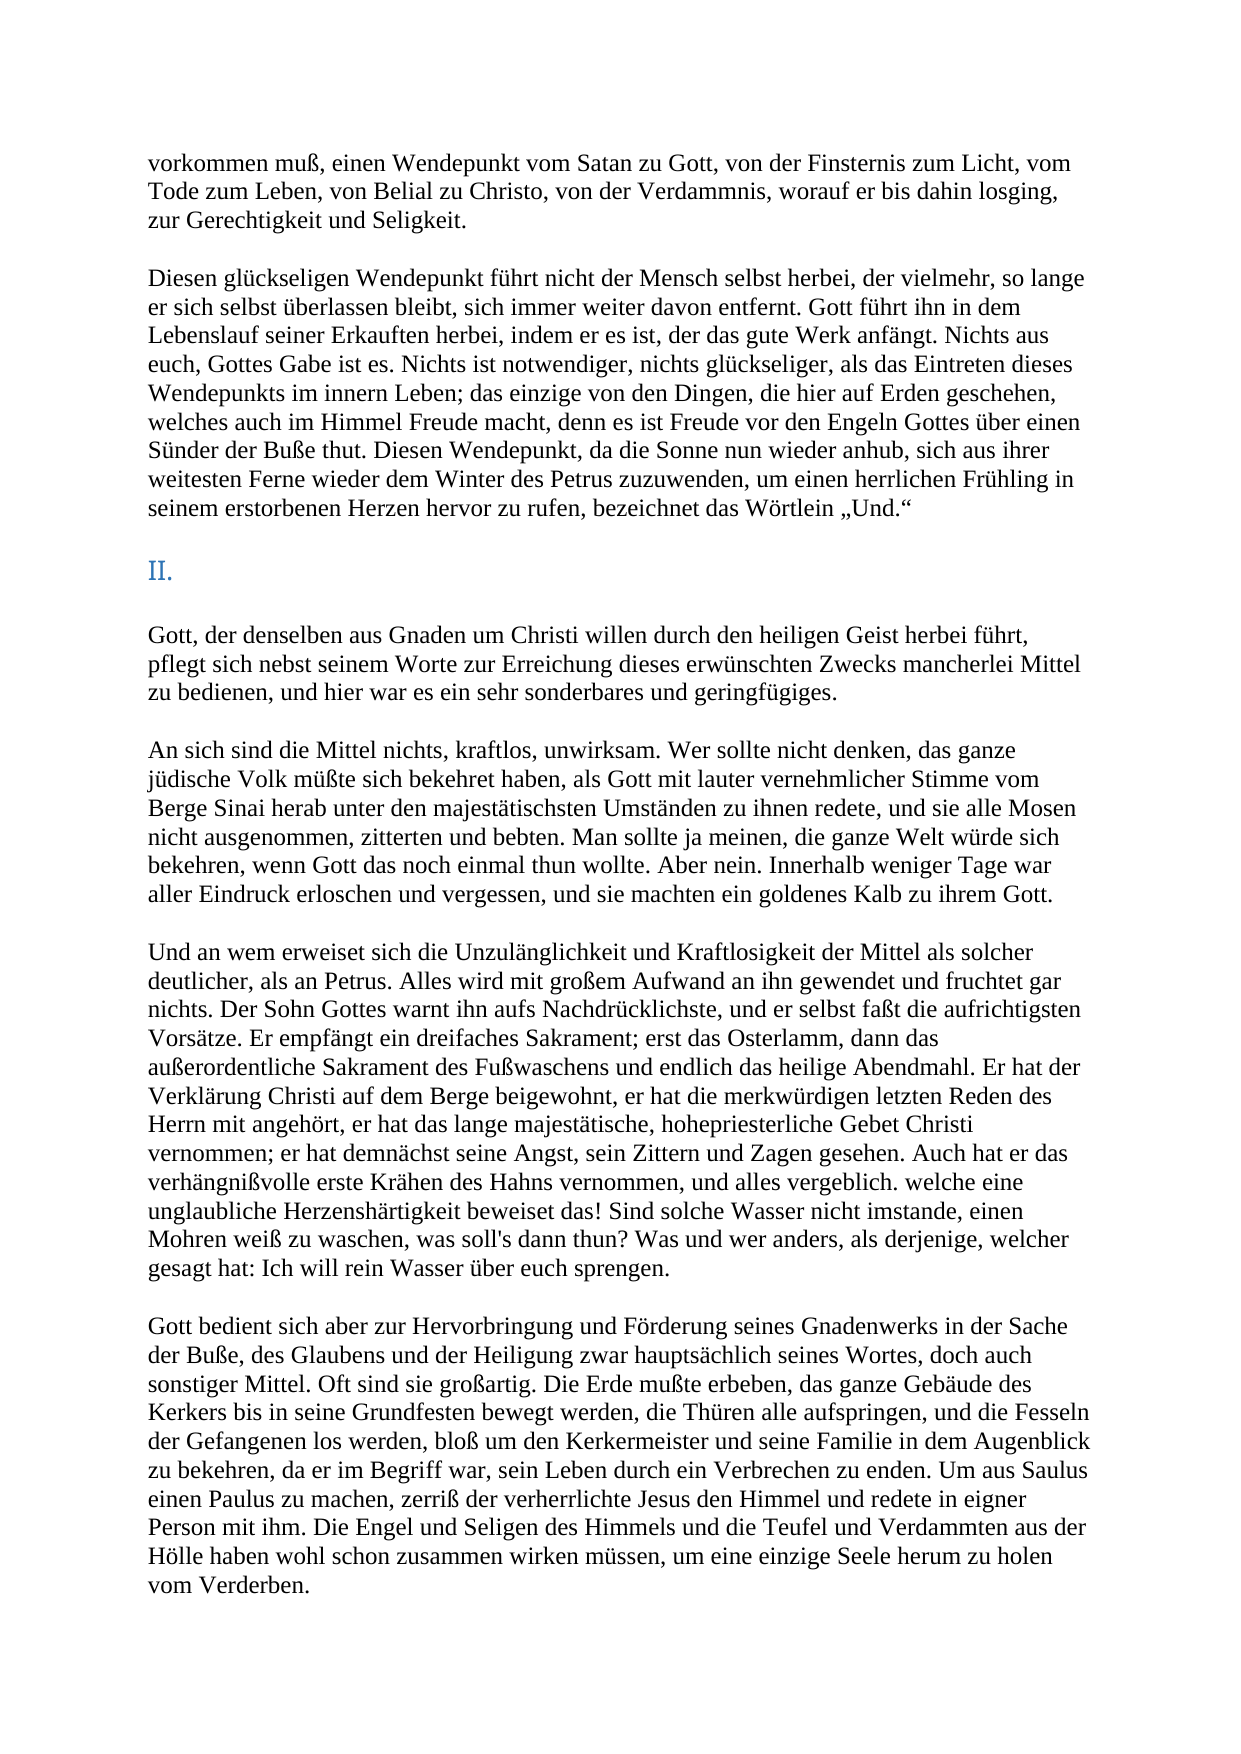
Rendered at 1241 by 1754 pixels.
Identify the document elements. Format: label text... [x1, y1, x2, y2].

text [148, 148, 1093, 234]
text Gott bedient sich aber zur Hervorbringung und Förderung seines Gnadenwerks in der Sache der Buße, des Glaubens und der Heiligung zwar hauptsächlich seines Wortes, doch auch sonstiger Mittel. Oft sind sie großartig. Die Erde mußte erbeben, das ganze Gebäude des Kerkers bis in seine Grundfesten bewegt werden, die Thüren alle aufspringen, und die Fesseln der Gefangenen los werden, bloß um den Kerkermeister und seine Familie in dem Augenblick zu bekehren, da er im Begriff war, sein Leben durch ein Verbrechen zu enden. Um aus Saulus einen Paulus zu machen, zerriß der verherrlichte Jesus den Himmel und redete in eigner Person mit ihm. Die Engel und Seligen des Himmels und die Teufel und Verdammten aus der Hölle haben wohl schon zusammen wirken müssen, um eine einzige Seele herum zu holen vom Verderben. [148, 1311, 1093, 1599]
text Gott, der denselben aus Gnaden um Christi willen durch den heiligen Geist herbei führt, pflegt sich nebst seinem Worte zur Erreichung dieses erwünschten Zwecks mancherlei Mittel zu bedienen, und hier war es ein sehr sonderbares und geringfügiges. [148, 620, 1093, 706]
subtitle II. [148, 551, 1093, 588]
text Diesen glückseligen Wendepunkt führt nicht der Mensch selbst herbei, der vielmehr, so lange er sich selbst überlassen bleibt, sich immer weiter davon entfernt. Gott führt ihn in dem Lebenslauf seiner Erkauften herbei, indem er es ist, der das gute Werk anfängt. Nichts aus euch, Gottes Gabe ist es. Nichts ist notwendiger, nichts glückseliger, als das Eintreten dieses Wendepunkts im innern Leben; das einzige von den Dingen, die hier auf Erden geschehen, welches auch im Himmel Freude macht, denn es ist Freude vor den Engeln Gottes über einen Sünder der Buße thut. Diesen Wendepunkt, da die Sonne nun wieder anhub, sich aus ihrer weitesten Ferne wieder dem Winter des Petrus zuzuwenden, um einen herrlichen Frühling in seinem erstorbenen Herzen hervor zu rufen, bezeichnet das Wörtlein „Und.“ [148, 263, 1093, 522]
text Und an wem erweiset sich die Unzulänglichkeit und Kraftlosigkeit der Mittel als solcher deutlicher, als an Petrus. Alles wird mit großem Aufwand an ihn gewendet und fruchtet gar nichts. Der Sohn Gottes warnt ihn aufs Nachdrücklichste, und er selbst faßt die aufrichtigsten Vorsätze. Er empfängt ein dreifaches Sakrament; erst das Osterlamm, dann das außerordentliche Sakrament des Fußwaschens und endlich das heilige Abendmahl. Er hat der Verklärung Christi auf dem Berge beigewohnt, er hat die merkwürdigen letzten Reden des Herrn mit angehört, er hat das lange majestätische, hohepriesterliche Gebet Christi vernommen; er hat demnächst seine Angst, sein Zittern und Zagen gesehen. Auch hat er das verhängnißvolle erste Krähen des Hahns vernommen, und alles vergeblich. welche eine unglaubliche Herzenshärtigkeit beweiset das! Sind solche Wasser nicht imstande, einen Mohren weiß zu waschen, was soll's dann thun? Was und wer anders, als derjenige, welcher gesagt hat: Ich will rein Wasser über euch sprengen. [148, 937, 1093, 1282]
text An sich sind die Mittel nichts, kraftlos, unwirksam. Wer sollte nicht denken, das ganze jüdische Volk müßte sich bekehret haben, als Gott mit lauter vernehmlicher Stimme vom Berge Sinai herab unter den majestätischsten Umständen zu ihnen redete, und sie alle Mosen nicht ausgenommen, zitterten und bebten. Man sollte ja meinen, die ganze Welt würde sich bekehren, wenn Gott das noch einmal thun wollte. Aber nein. Innerhalb weniger Tage war aller Eindruck erloschen und vergessen, und sie machten ein goldenes Kalb zu ihrem Gott. [148, 735, 1093, 908]
